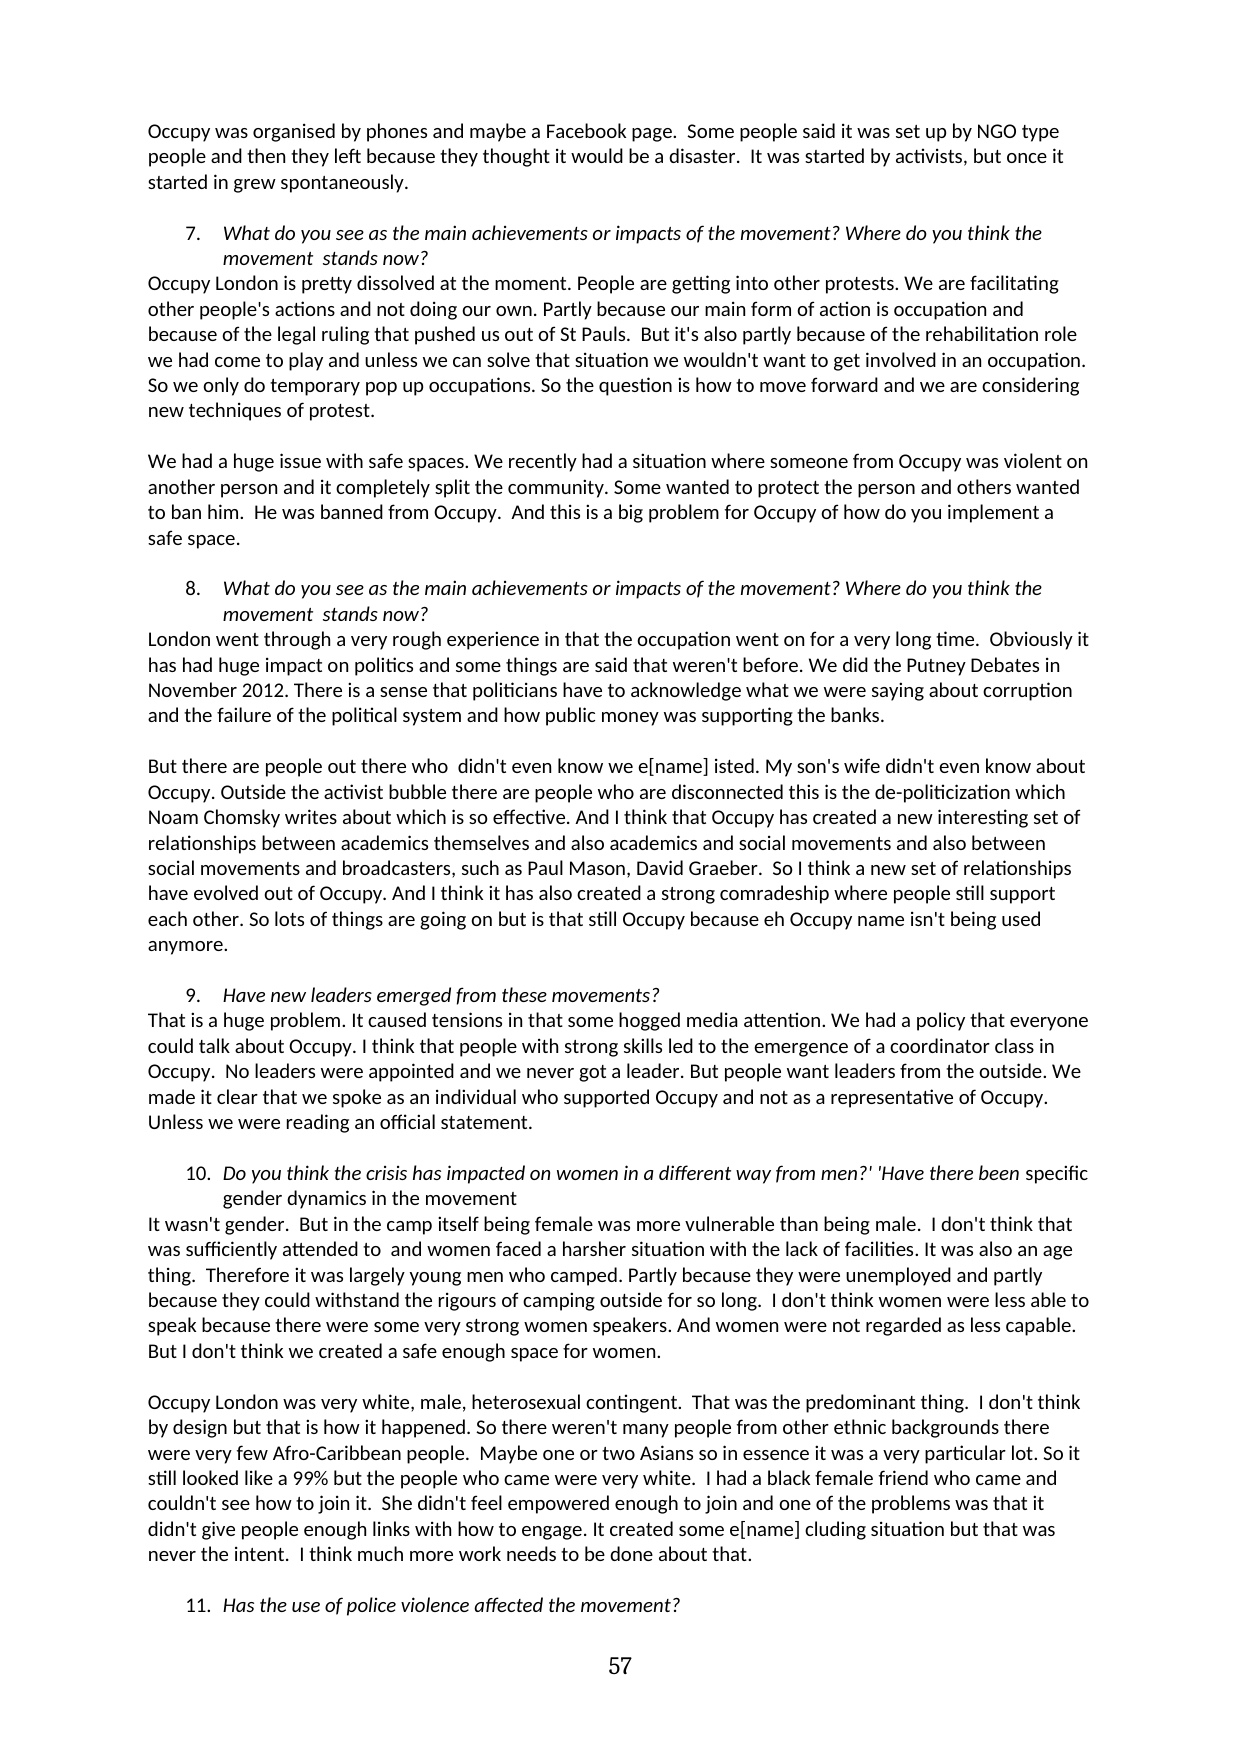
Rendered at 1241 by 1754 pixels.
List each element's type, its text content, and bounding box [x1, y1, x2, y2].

list What do you see as the main achievements or impacts of the movement? Where do you think the movement stands now? [185, 576, 1092, 626]
list Have new leaders emerged from these movements? [185, 982, 1092, 1008]
list Has the use of police violence affected the movement? [185, 1592, 1092, 1618]
text We had a huge issue with safe spaces. We recently had a situation where someone from Occupy was violent on another person and it completely split the community. Some wanted to protect the person and others wanted to ban him. He was banned from Occupy. And this is a big problem for Occupy of how do you implement a safe space. [148, 448, 1092, 550]
list Do you think the crisis has impacted on women in a different way from men?' 'Have there been specific gender dynamics in the movement [185, 1160, 1092, 1211]
text Occupy London was very white, male, heterosexual contingent. That was the predominant thing. I don't think by design but that is how it happened. So there weren't many people from other ethnic backgrounds there were very few Afro-Caribbean people. Maybe one or two Asians so in essence it was a very particular lot. So it still looked like a 99% but the people who came were very white. I had a black female friend who came and couldn't see how to join it. She didn't feel empowered enough to join and one of the problems was that it didn't give people enough links with how to engage. It created some e[name] cluding situation but that was never the intent. I think much more work needs to be done about that. [148, 1389, 1092, 1567]
text But there are people out there who didn't even know we e[name] isted. My son's wife didn't even know about Occupy. Outside the activist bubble there are people who are disconnected this is the de-politicization which Noam Chomsky writes about which is so effective. And I think that Occupy has created a new interesting set of relationships between academics themselves and also academics and social movements and also between social movements and broadcasters, such as Paul Mason, David Graeber. So I think a new set of relationships have evolved out of Occupy. And I think it has also created a strong comradeship where people still support each other. So lots of things are going on but is that still Occupy because eh Occupy name isn't being used anymore. [148, 753, 1092, 957]
text Occupy was organised by phones and maybe a Facebook page. Some people said it was set up by NGO type people and then they left because they thought it would be a disaster. It was started by activists, but once it started in grew spontaneously. [148, 118, 1092, 194]
text Occupy London is pretty dissolved at the moment. People are getting into other protests. We are facilitating other people's actions and not doing our own. Partly because our main form of action is occupation and because of the legal ruling that pushed us out of St Pauls. But it's also partly because of the rehabilitation role we had come to play and unless we can solve that situation we wouldn't want to get involved in an occupation. So we only do temporary pop up occupations. So the question is how to move forward and we are considering new techniques of protest. [148, 271, 1092, 423]
text That is a huge problem. It caused tensions in that some hogged media attention. We had a policy that everyone could talk about Occupy. I think that people with strong skills led to the emergence of a coordinator class in Occupy. No leaders were appointed and we never got a leader. But people want leaders from the outside. We made it clear that we spoke as an individual who supported Occupy and not as a representative of Occupy. Unless we were reading an official statement. [148, 1008, 1092, 1135]
text London went through a very rough experience in that the occupation went on for a very long time. Obviously it has had huge impact on politics and some things are said that weren't before. We did the Putney Debates in November 2012. There is a sense that politicians have to acknowledge what we were saying about corruption and the failure of the political system and how public money was supporting the banks. [148, 626, 1092, 728]
list What do you see as the main achievements or impacts of the movement? Where do you think the movement stands now? [185, 220, 1092, 271]
text It wasn't gender. But in the camp itself being female was more vulnerable than being male. I don't think that was sufficiently attended to and women faced a harsher situation with the lack of facilities. It was also an age thing. Therefore it was largely young men who camped. Partly because they were unemployed and partly because they could withstand the rigours of camping outside for so long. I don't think women were less able to speak because there were some very strong women speakers. And women were not regarded as less capable. But I don't think we created a safe enough space for women. [148, 1211, 1092, 1363]
